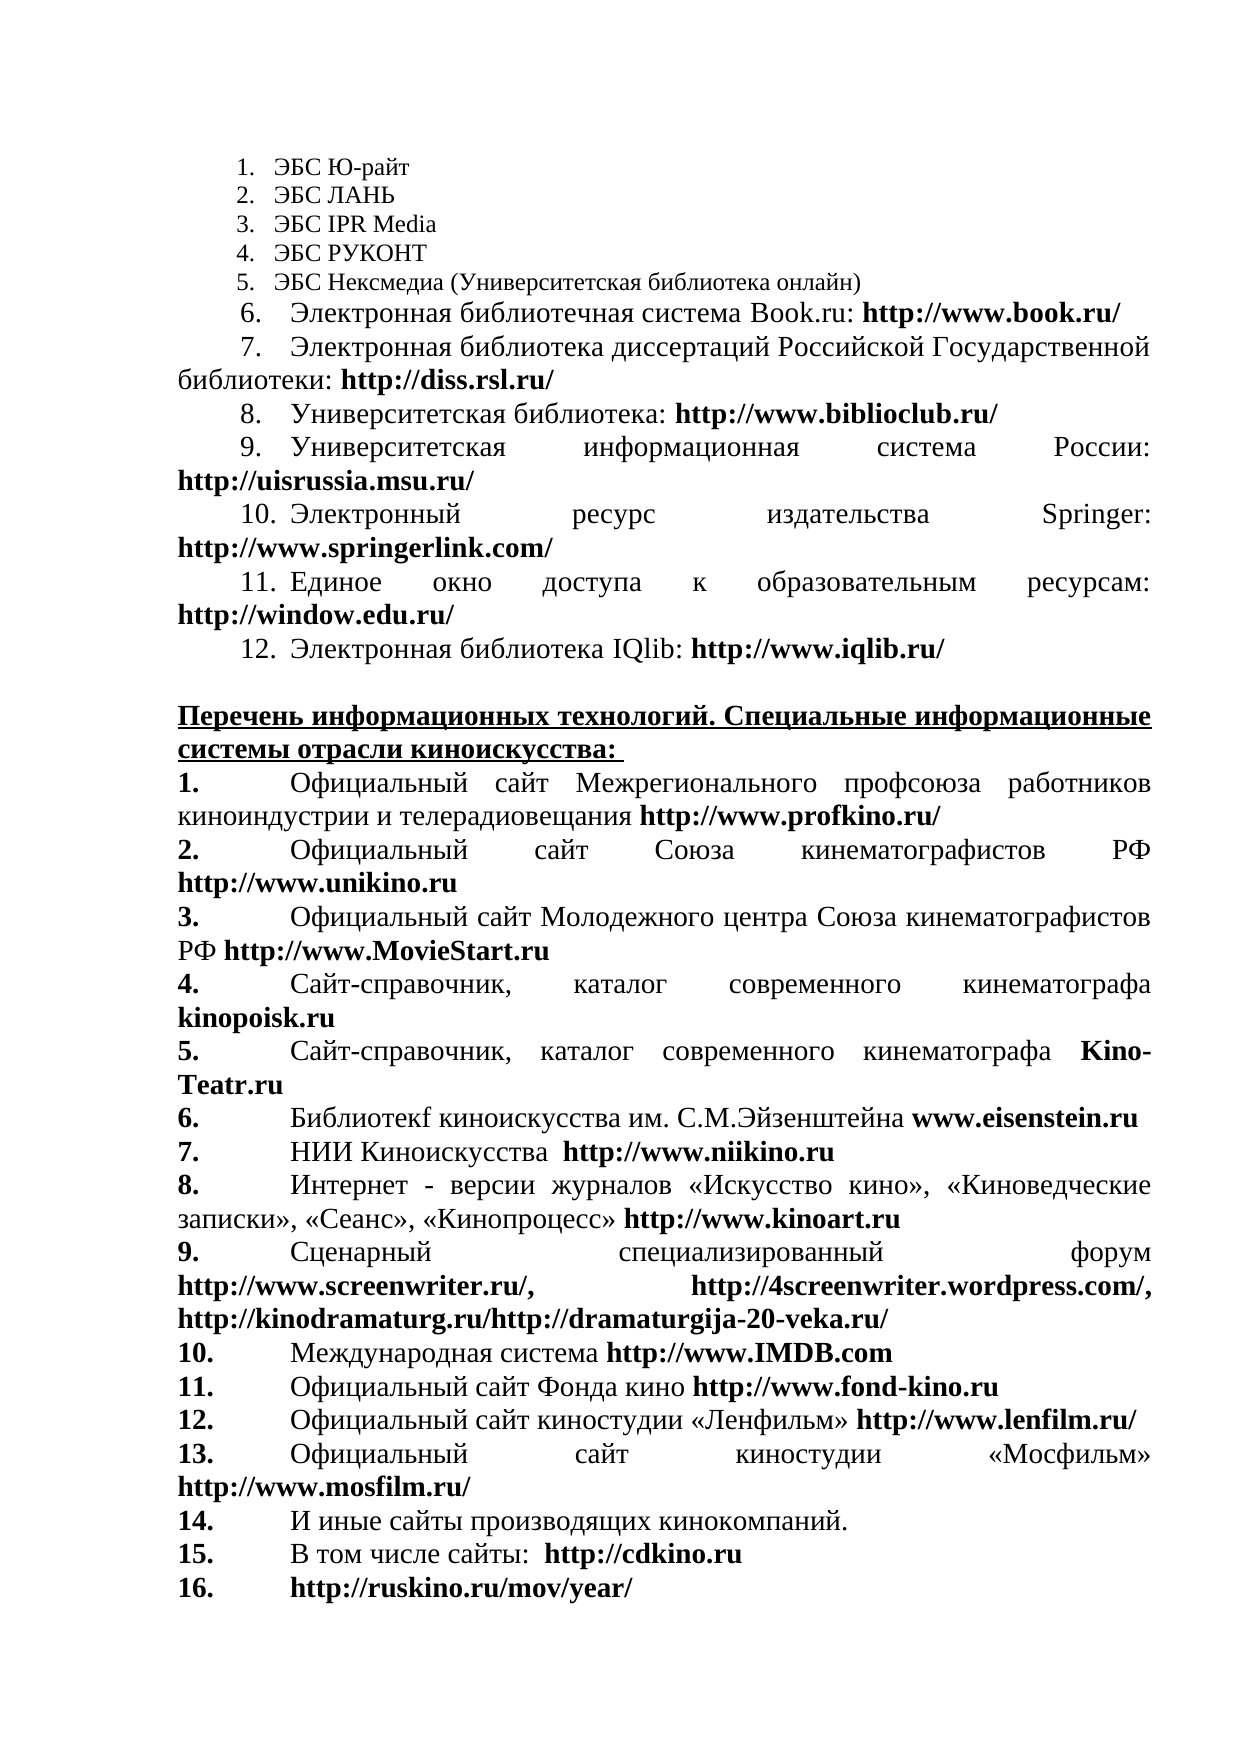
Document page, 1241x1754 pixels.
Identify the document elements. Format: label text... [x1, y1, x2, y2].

list Электронная библиотека IQlib: http://www.iqlib.ru/ [177, 631, 1152, 664]
list Международная система http://www.IMDB.com [177, 1335, 1152, 1369]
list Официальный сайт киностудии «Ленфильм» http://www.lenfilm.ru/ [177, 1402, 1152, 1436]
list Сайт-справочник, каталог современного кинематографа Kino-Teatr.ru [177, 1033, 1152, 1100]
list Библиотекf киноискусства им. С.М.Эйзенштейна www.eisenstein.ru [177, 1100, 1152, 1134]
list НИИ Киноискусства http://www.niikino.ru [177, 1134, 1152, 1167]
list Университетская библиотека: http://www.biblioclub.ru/ [177, 396, 1152, 429]
list Университетская информационная система России: http://uisrussia.msu.ru/ [177, 429, 1152, 497]
list ЭБС Ю-райт [236, 152, 1152, 180]
list Электронная библиотечная система Book.ru: http://www.book.ru/ [177, 295, 1152, 329]
text Перечень информационных технологий. Специальные информационные системы отрасли киноискусства: [177, 728, 1152, 765]
text Перечень информационных технологий. Специальные информационные системы отрасли киноискусства: [177, 698, 1152, 727]
list ЭБС ЛАНЬ [236, 180, 1152, 209]
list Сайт-справочник, каталог современного кинематографа kinopoisk.ru [177, 966, 1152, 1033]
list Официальный сайт Молодежного центра Союза кинематографистов РФ http://www.MovieStart.ru [177, 899, 1152, 966]
list http://ruskino.ru/mov/year/ [177, 1570, 1152, 1603]
list ЭБС РУКОНТ [236, 238, 1152, 267]
list Электронный ресурс издательства Springer: http://www.springerlink.com/ [177, 497, 1152, 564]
list ЭБС IPR Media [236, 209, 1152, 238]
list Электронная библиотека диссертаций Российской Государственной библиотеки: http://diss.rsl.ru/ [177, 329, 1152, 396]
list ЭБС Нексмедиа (Университетская библиотека онлайн) [236, 267, 1152, 295]
list И иные сайты производящих кинокомпаний. [177, 1503, 1152, 1536]
list Официальный сайт Межрегионального профсоюза работников киноиндустрии и телерадиовещания http://www.profkino.ru/ [177, 765, 1152, 832]
list В том числе сайты: http://cdkino.ru [177, 1536, 1152, 1570]
list Официальный сайт Фонда кино http://www.fond-kino.ru [177, 1369, 1152, 1402]
list Официальный сайт киностудии «Мосфильм» http://www.mosfilm.ru/ [177, 1436, 1152, 1503]
list Единое окно доступа к образовательным ресурсам: http://window.edu.ru/ [177, 564, 1152, 631]
list Интернет - версии журналов «Искусство кино», «Киноведческие записки», «Сеанс», «Кинопроцесс» http://www.kinoart.ru [177, 1167, 1152, 1234]
list Официальный сайт Союза кинематографистов РФ http://www.unikino.ru [177, 832, 1152, 899]
list Сценарный специализированный форум http://www.screenwriter.ru/, http://4screenwriter.wordpress.com/, http://kinodramaturg.ru/http://dramaturgija-20-veka.ru/ [177, 1234, 1152, 1335]
